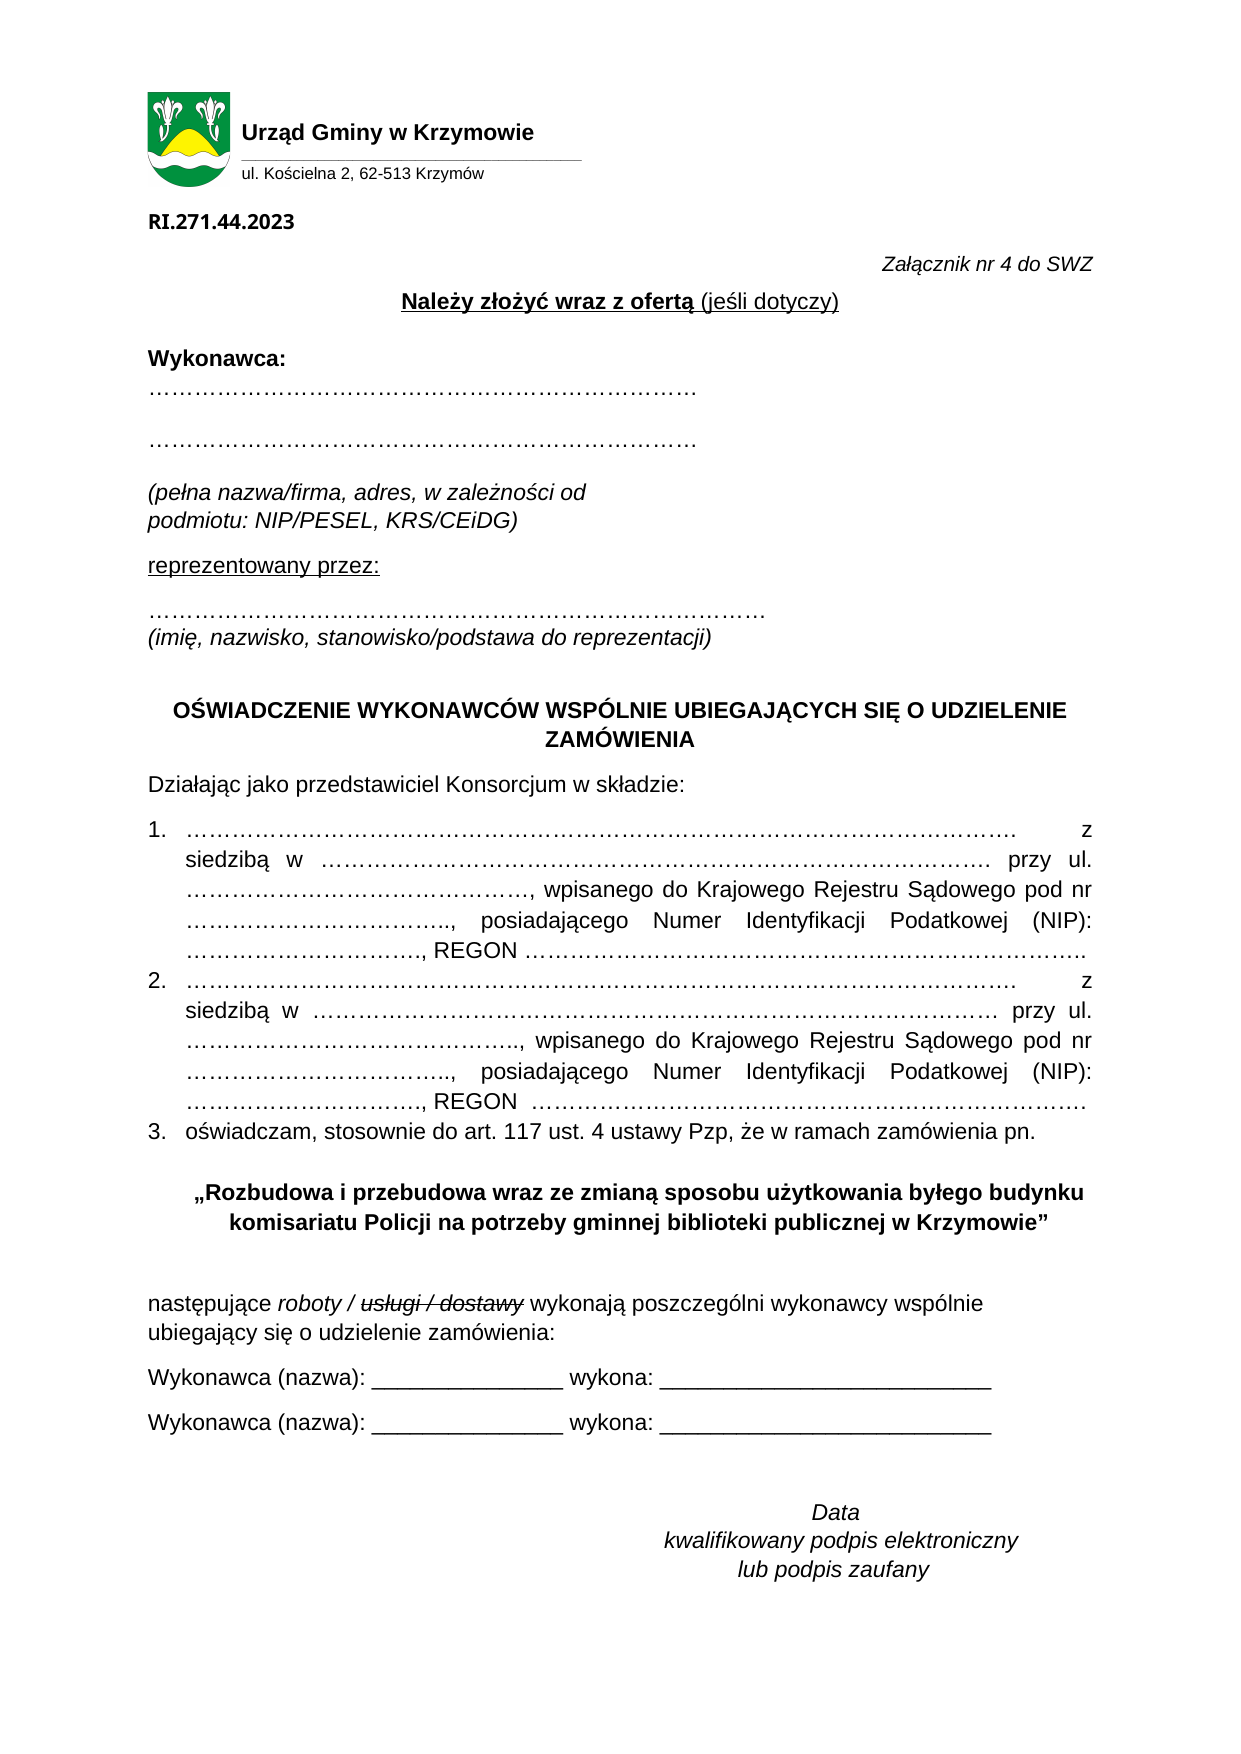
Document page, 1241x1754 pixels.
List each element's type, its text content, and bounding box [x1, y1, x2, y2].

text kwalifikowany podpis elektroniczny [590, 1527, 1093, 1554]
text następujące roboty / usługi / dostawy wykonają poszczególni wykonawcy wspólnie ubiegający się o udzielenie zamówienia: [148, 1290, 1093, 1345]
list oświadczam, stosownie do art. 117 ust. 4 ustawy Pzp, że w ramach zamówienia pn. [148, 1118, 1093, 1144]
text ……………………………………………………………………… [148, 597, 768, 624]
text Data [738, 1499, 1093, 1525]
list ………………………………………………………………………………………………. z siedzibą w ……………………………………………………………………………. przy ul. ………………………………………, wpisanego do Krajowego Rejestru Sądowego pod nr …………………………….., posiadającego Numer Identyfikacji Podatkowej (NIP): …………………………., REGON ……………………………………………………………….. [148, 816, 1093, 963]
text Działając jako przedstawiciel Konsorcjum w składzie: [148, 771, 1093, 797]
text Wykonawca (nazwa): _______________ wykona: __________________________ [148, 1409, 1093, 1435]
list „Rozbudowa i przebudowa wraz ze zmianą sposobu użytkowania byłego budynku komisariatu Policji na potrzeby gminnej biblioteki publicznej w Krzymowie” [185, 1178, 1093, 1235]
text Wykonawca (nazwa): _______________ wykona: __________________________ [148, 1363, 1093, 1390]
text Załącznik nr 4 do SWZ [148, 252, 1093, 276]
text (imię, nazwisko, stanowisko/podstawa do reprezentacji) [148, 624, 768, 650]
picture [147, 92, 231, 187]
text (pełna nazwa/firma, adres, w zależności od podmiotu: NIP/PESEL, KRS/CEiDG) [148, 479, 694, 534]
text Wykonawca: [148, 345, 1093, 371]
text reprezentowany przez: [148, 552, 1093, 579]
text ……………………………………………………………… [148, 426, 709, 452]
text lub podpis zaufany [664, 1556, 1093, 1582]
text Należy złożyć wraz z ofertą (jeśli dotyczy) [148, 288, 1093, 314]
list ………………………………………………………………………………………………. z siedzibą w ……………………………………………………………………………… przy ul. …………………………………….., wpisanego do Krajowego Rejestru Sądowego pod nr …………………………….., posiadającego Numer Identyfikacji Podatkowej (NIP): …………………………., REGON ………………………………………………………………. [148, 967, 1093, 1114]
text ……………………………………………………………… [148, 373, 709, 400]
text OŚWIADCZENIE WYKONAWCÓW WSPÓLNIE UBIEGAJĄCYCH SIĘ O UDZIELENIE ZAMÓWIENIA [148, 697, 1093, 752]
